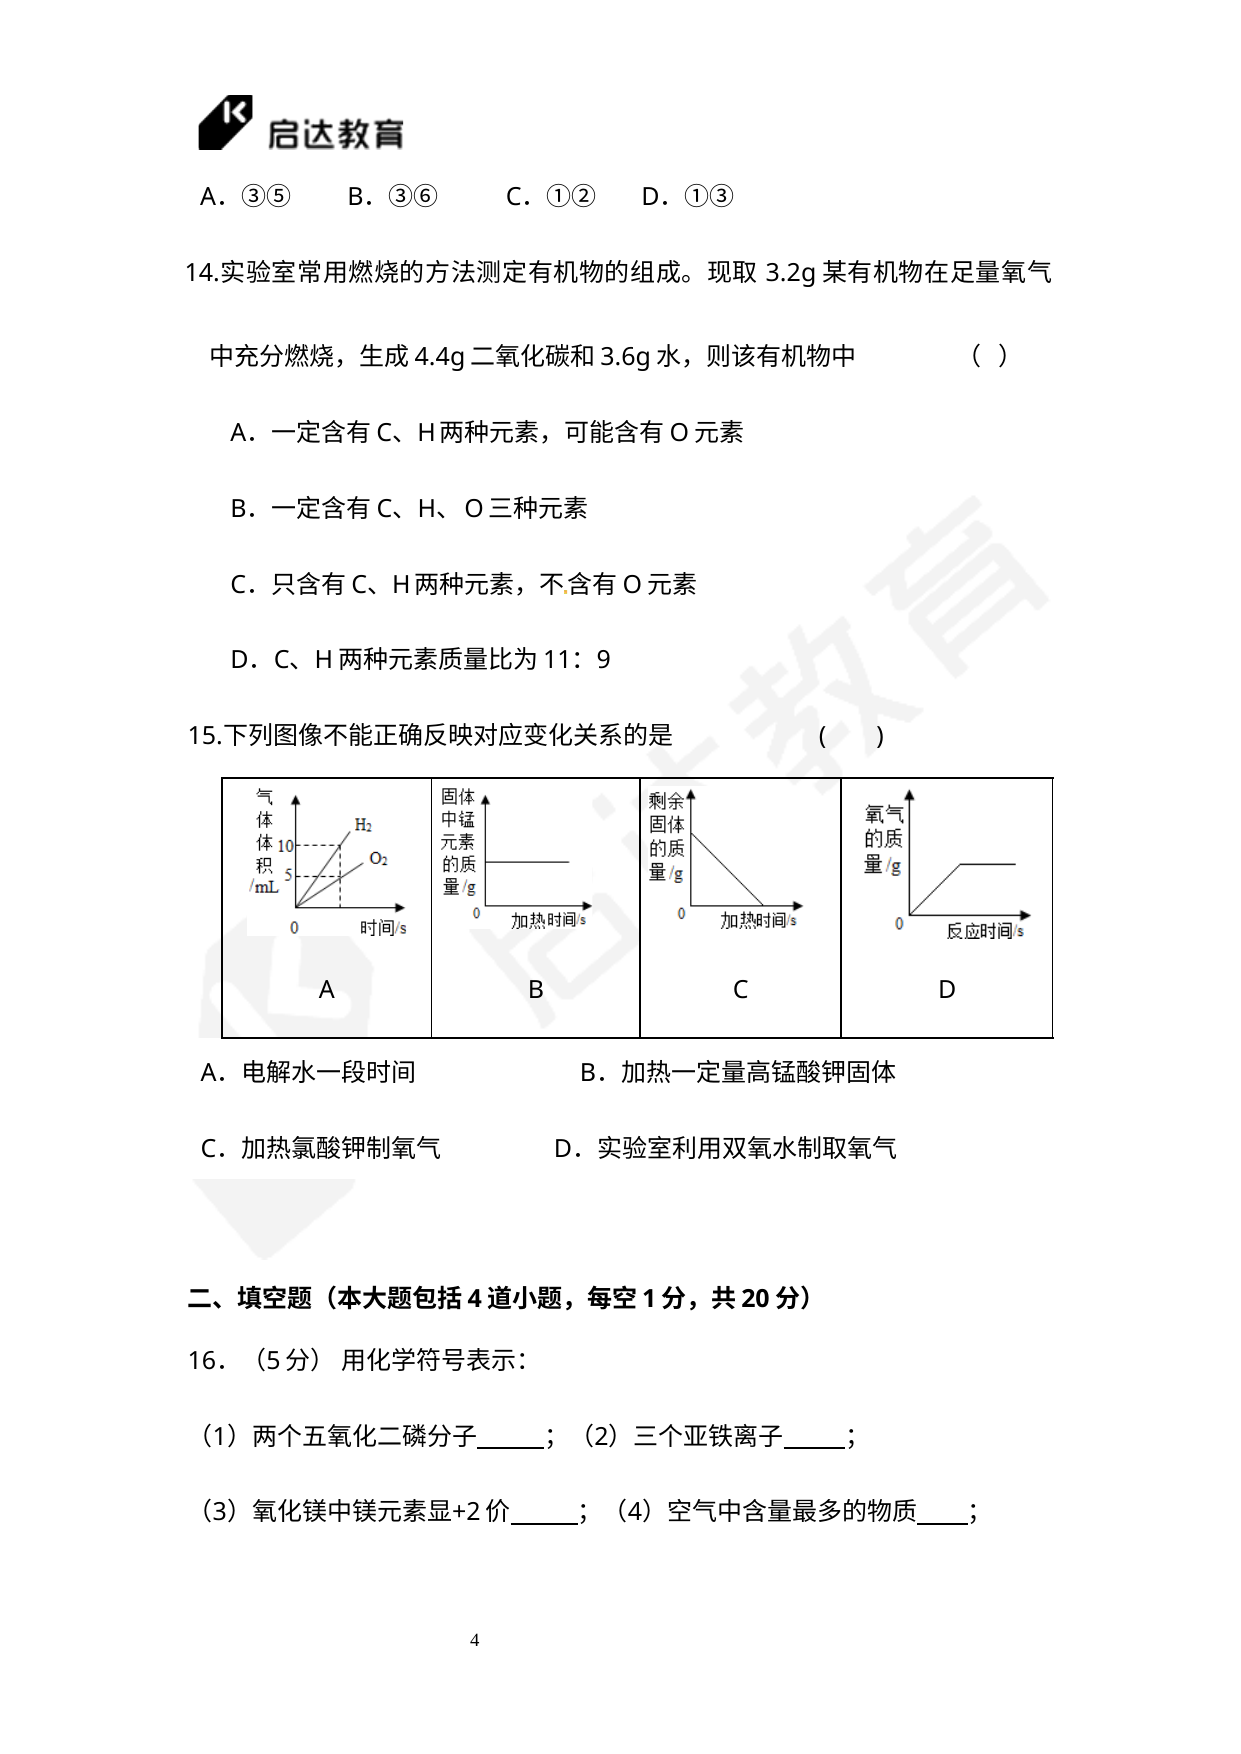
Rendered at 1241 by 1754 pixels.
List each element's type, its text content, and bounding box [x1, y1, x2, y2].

picture [439, 786, 593, 929]
table_header A [223, 779, 431, 1037]
table_header C [641, 779, 840, 1037]
picture [198, 95, 404, 150]
text 14.实验室常用燃烧的方法测定有机物的组成。现取3.2g某有机物在足量氧气中充分燃烧，生成4.4g二氧化碳和3.6g水，则该有机物中 （ ） [184, 238, 1053, 387]
text A．电解水一段时间 B．加热一定量高锰酸钾固体 [187, 1038, 1053, 1103]
text C．加热氯酸钾制氧气 D．实验室利用双氧水制取氧气 [187, 1114, 1053, 1179]
table_header D [842, 779, 1052, 1037]
table_header B [432, 779, 639, 1037]
text D．C、H两种元素质量比为11：9 [187, 626, 1053, 691]
picture [647, 786, 804, 929]
text A．一定含有C、H 两种元素，可能含有O元素 [187, 398, 1053, 463]
text （3）氧化镁中镁元素显+2价 ；（4）空气中含量最多的物质 ； [187, 1477, 1053, 1542]
text 二、填空题（本大题包括4道小题，每空1分，共20分） [187, 1279, 1053, 1315]
picture [247, 786, 407, 936]
text 16．（5分） 用化学符号表示： [187, 1326, 1053, 1391]
text B．一定含有C、H、 O三种元素 [187, 474, 1053, 539]
text （1）两个五氧化二磷分子 ；（2）三个亚铁离子 ； [187, 1402, 1053, 1467]
text C．只含有C、H 两种元素，不含有O元素 [187, 550, 1053, 615]
text 15.下列图像不能正确反映对应变化关系的是 ( ) [187, 701, 1053, 766]
text A．③⑤ B．③⑥ C．①② D．①③ [187, 162, 1053, 227]
picture [862, 786, 1032, 939]
